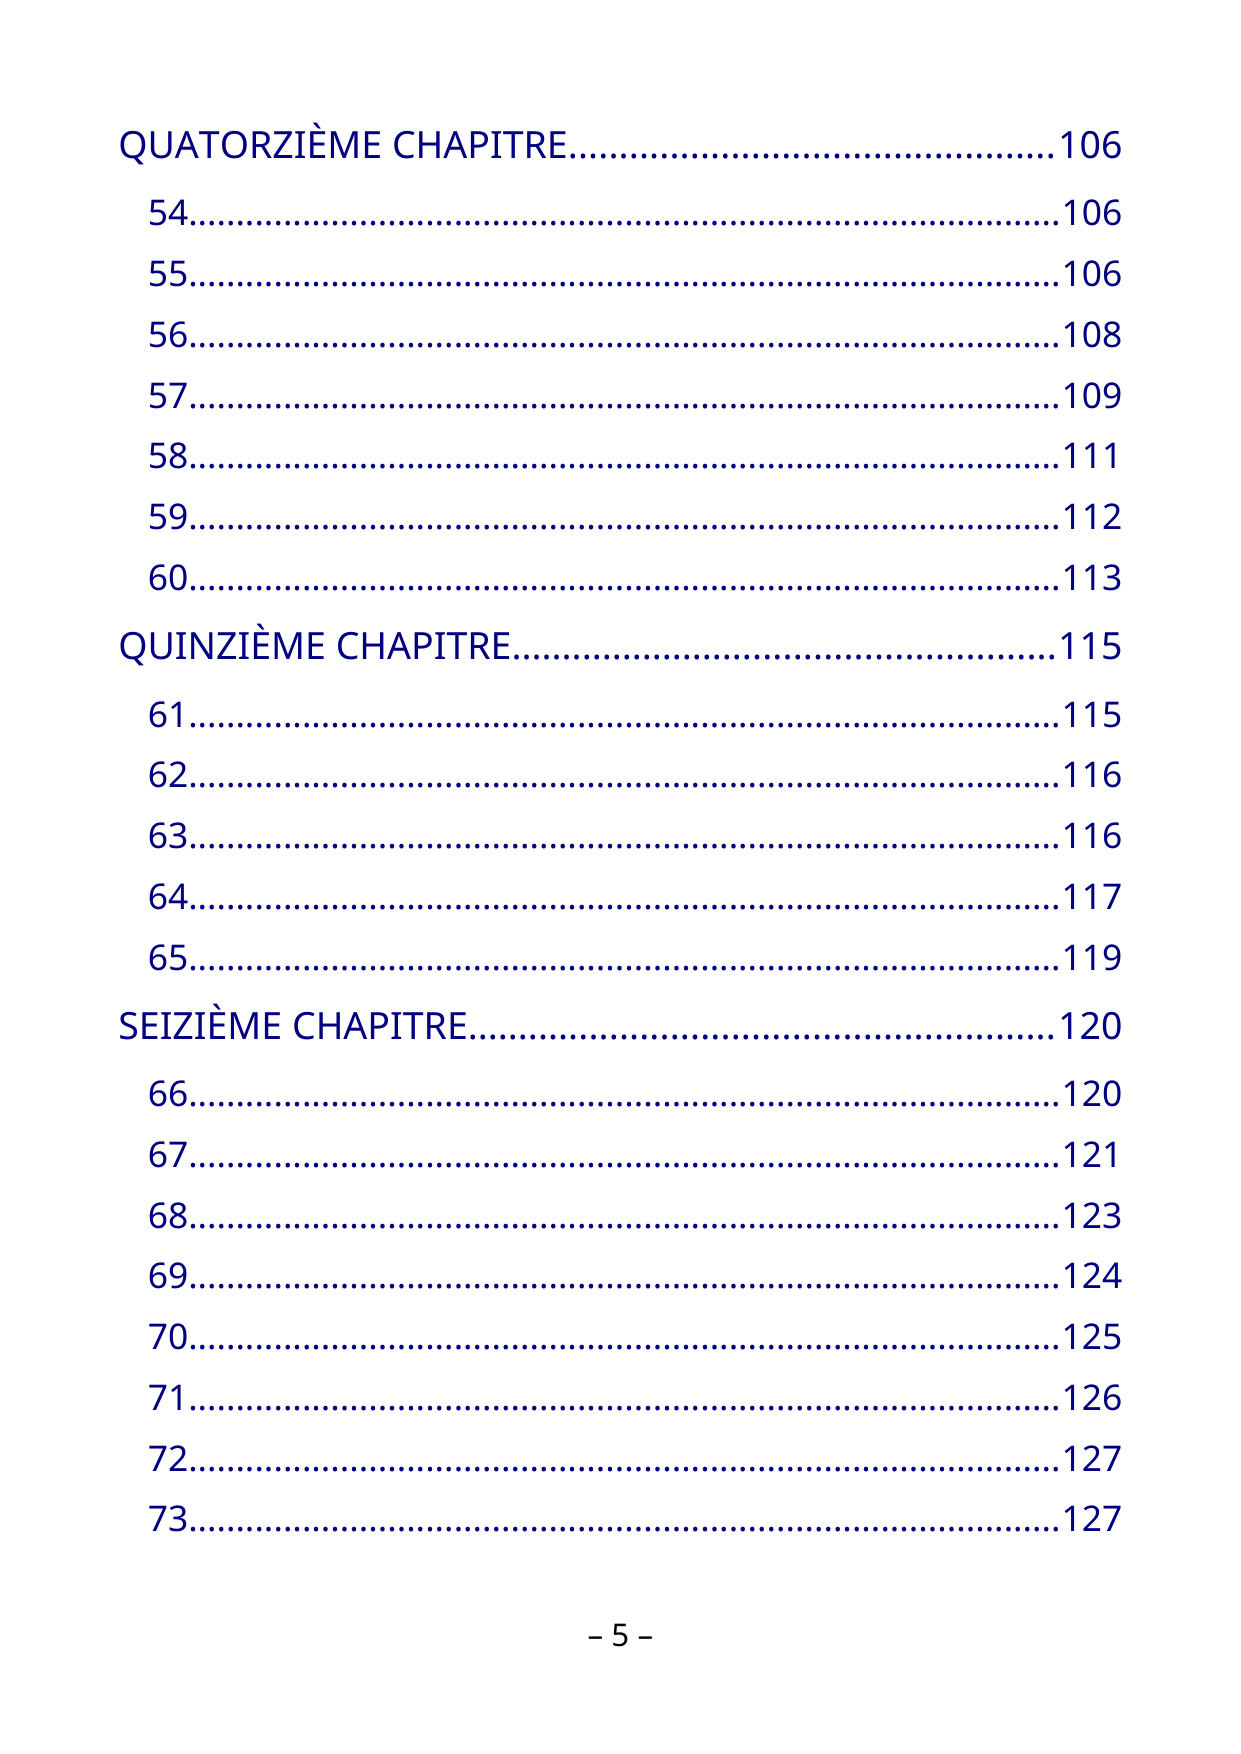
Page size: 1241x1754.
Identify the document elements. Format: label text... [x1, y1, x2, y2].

text 61. 115 [148, 689, 1122, 737]
text 69. 124 [148, 1251, 1122, 1299]
text SEIZIÈME CHAPITRE 120 [118, 999, 1122, 1050]
text 62. 116 [148, 750, 1122, 798]
text 56. 108 [148, 309, 1122, 358]
text 54. 106 [148, 188, 1122, 236]
text 60. 113 [148, 552, 1122, 601]
text 72. 127 [148, 1433, 1122, 1481]
text 64. 117 [148, 871, 1122, 919]
text QUINZIÈME CHAPITRE 115 [118, 619, 1122, 670]
text 65. 119 [148, 932, 1122, 980]
text 71. 126 [148, 1372, 1122, 1421]
text 55. 106 [148, 249, 1122, 297]
text 70. 125 [148, 1312, 1122, 1360]
text 57. 109 [148, 370, 1122, 418]
text 66. 120 [148, 1069, 1122, 1117]
text 58. 111 [148, 431, 1122, 479]
text 63. 116 [148, 811, 1122, 859]
text 67. 121 [148, 1129, 1122, 1178]
text 68. 123 [148, 1190, 1122, 1238]
text QUATORZIÈME CHAPITRE 106 [118, 118, 1122, 169]
text 59. 112 [148, 492, 1122, 540]
text 73. 127 [148, 1494, 1122, 1542]
